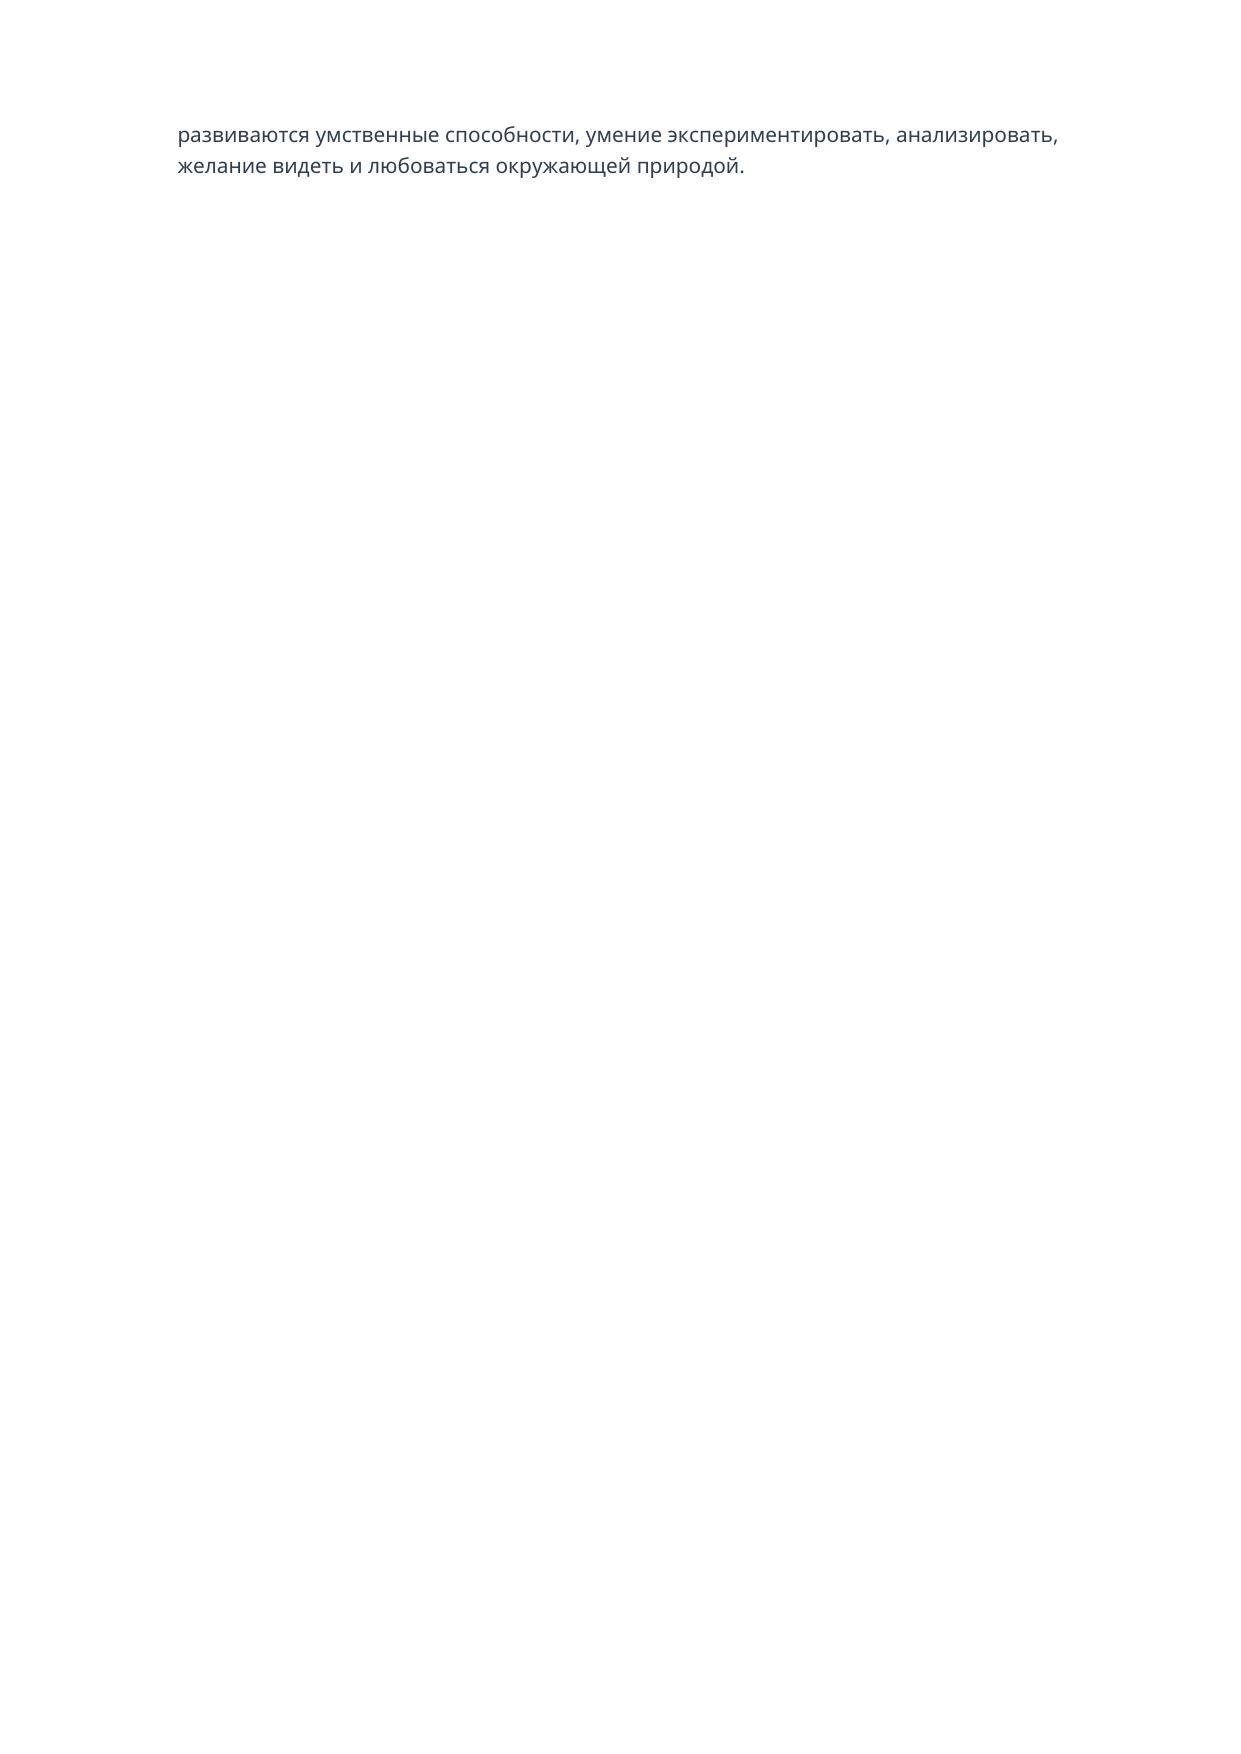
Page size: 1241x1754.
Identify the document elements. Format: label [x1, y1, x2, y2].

text [177, 118, 1152, 179]
